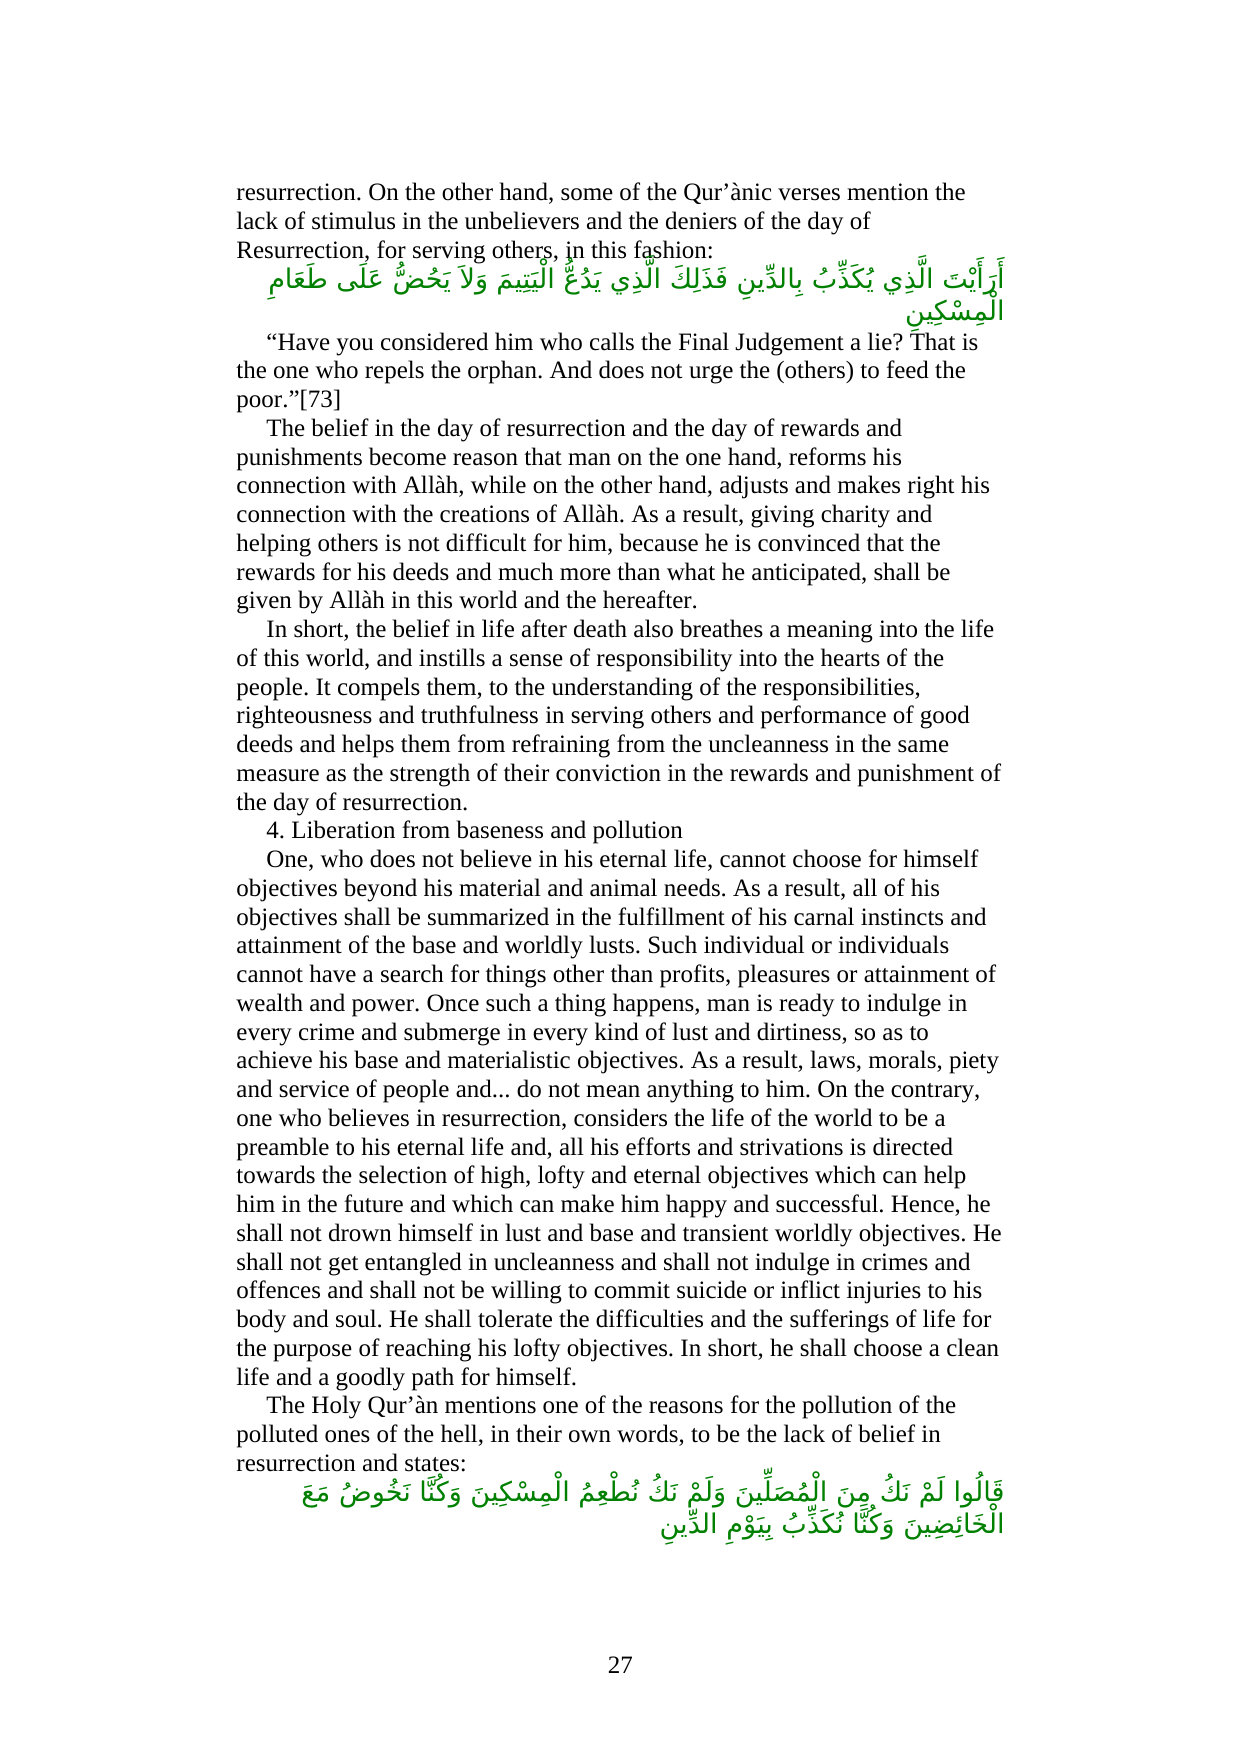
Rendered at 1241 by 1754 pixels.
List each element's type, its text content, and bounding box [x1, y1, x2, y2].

text One, who does not believe in his eternal life, cannot choose for himself objectives beyond his material and animal needs. As a result, all of his objectives shall be summarized in the fulfillment of his carnal instincts and attainment of the base and worldly lusts. Such individual or individuals cannot have a search for things other than profits, pleasures or attainment of wealth and power. Once such a thing happens, man is ready to indulge in every crime and submerge in every kind of lust and dirtiness, so as to achieve his base and materialistic objectives. As a result, laws, morals, piety and service of people and... do not mean anything to him. On the contrary, one who believes in resurrection, considers the life of the world to be a preamble to his eternal life and, all his efforts and strivations is directed towards the selection of high, lofty and eternal objectives which can help him in the future and which can make him happy and successful. Hence, he shall not drown himself in lust and base and transient worldly objectives. He shall not get entangled in uncleanness and shall not indulge in crimes and offences and shall not be willing to commit suicide or inflict injuries to his body and soul. He shall tolerate the difficulties and the sufferings of life for the purpose of reaching his lofty objectives. In short, he shall choose a clean life and a goodly path for himself. [236, 844, 1004, 1390]
text The belief in the day of resurrection and the day of rewards and punishments become reason that man on the one hand, reforms his connection with Allàh, while on the other hand, adjusts and makes right his connection with the creations of Allàh. As a result, giving charity and helping others is not difficult for him, because he is convinced that the rewards for his deeds and much more than what he anticipated, shall be given by Allàh in this world and the hereafter. [236, 413, 1004, 614]
text In short, the belief in life after death also breathes a meaning into the life of this world, and instills a sense of responsibility into the hearts of the people. It compels them, to the understanding of the responsibilities, righteousness and truthfulness in serving others and performance of good deeds and helps them from refraining from the uncleanness in the same measure as the strength of their conviction in the rewards and punishment of the day of resurrection. [236, 614, 1004, 815]
text “Have you considered him who calls the Final Judgement a lie? That is the one who repels the orphan. And does not urge the (others) to feed the poor.”[73] [236, 327, 1004, 413]
text 4. Liberation from baseness and pollution [236, 815, 1004, 844]
text The Holy Qur’àn mentions one of the reasons for the pollution of the polluted ones of the hell, in their own words, to be the lack of belief in resurrection and states: [236, 1390, 1004, 1477]
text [236, 177, 1004, 263]
text قَالُوا لَمْ نَكُ مِنَ الْمُصَلِّينَ وَلَمْ نَكُ نُطْعِمُ الْمِسْكِينَ وَكُنَّا نَخُوضُ مَعَ الْخَائِضِينَ وَكُنَّا نُكَذِّبُ بِيَوْمِ الدِّينِ [236, 1477, 1004, 1540]
text أَرَأَيْتَ الَّذِي يُكَذِّبُ بِالدِّينِ فَذَلِكَ الَّذِي يَدُعُّ الْيَتِيمَ وَلاَ يَحُضُّ عَلَى طَعَامِ الْمِسْكِينِ [236, 263, 1004, 327]
